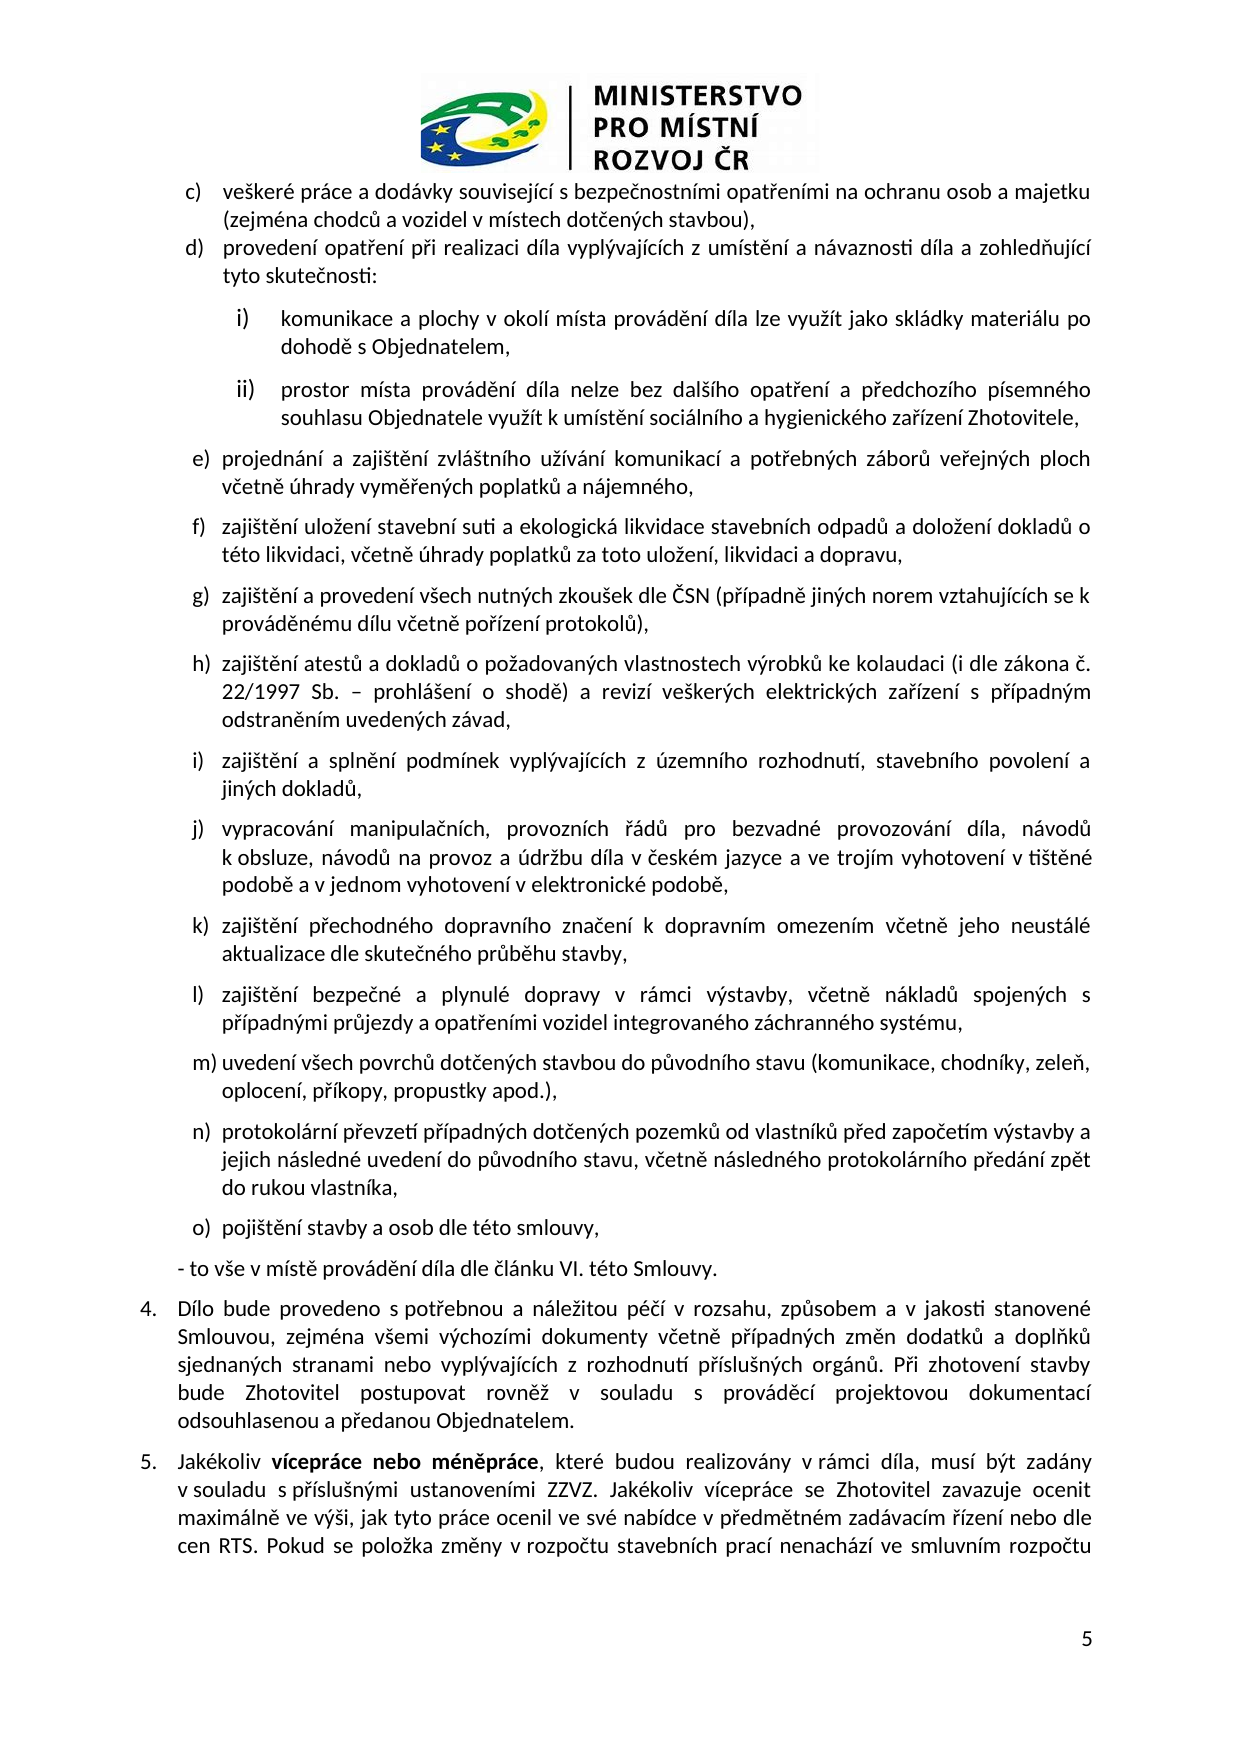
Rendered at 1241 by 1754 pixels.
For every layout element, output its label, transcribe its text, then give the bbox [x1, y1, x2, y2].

list veškeré práce a dodávky související s bezpečnostními opatřeními na ochranu osob a majetku (zejména chodců a vozidel v místech dotčených stavbou), [185, 177, 1092, 233]
list uvedení všech povrchů dotčených stavbou do původního stavu (komunikace, chodníky, zeleň, oplocení, příkopy, propustky apod.), [192, 1048, 1092, 1104]
list pojištění stavby a osob dle této smlouvy, [192, 1213, 1092, 1241]
list protokolární převzetí případných dotčených pozemků od vlastníků před započetím výstavby a jejich následné uvedení do původního stavu, včetně následného protokolárního předání zpět do rukou vlastníka, [192, 1117, 1092, 1201]
text - to vše v místě provádění díla dle článku VI. této Smlouvy. [177, 1254, 1092, 1282]
list vypracování manipulačních, provozních řádů pro bezvadné provozování díla, návodů k obsluze, návodů na provoz a údržbu díla v českém jazyce a ve trojím vyhotovení v tištěné podobě a v jednom vyhotovení v elektronické podobě, [192, 814, 1092, 899]
list projednání a zajištění zvláštního užívání komunikací a potřebných záborů veřejných ploch včetně úhrady vyměřených poplatků a nájemného, [192, 444, 1092, 500]
list zajištění a provedení všech nutných zkoušek dle ČSN (případně jiných norem vztahujících se k prováděnému dílu včetně pořízení protokolů), [192, 581, 1092, 637]
list zajištění přechodného dopravního značení k dopravním omezením včetně jeho neustálé aktualizace dle skutečného průběhu stavby, [192, 911, 1092, 967]
list zajištění a splnění podmínek vyplývajících z územního rozhodnutí, stavebního povolení a jiných dokladů, [192, 746, 1092, 802]
picture [420, 73, 820, 173]
list komunikace a plochy v okolí místa provádění díla lze využít jako skládky materiálu po dohodě s Objednatelem, [236, 302, 1092, 360]
list provedení opatření při realizaci díla vyplývajících z umístění a návaznosti díla a zohledňující tyto skutečnosti: [185, 233, 1092, 289]
list Dílo bude provedeno s potřebnou a náležitou péčí v rozsahu, způsobem a v jakosti stanovené Smlouvou, zejména všemi výchozími dokumenty včetně případných změn dodatků a doplňků sjednaných stranami nebo vyplývajících z rozhodnutí příslušných orgánů. Při zhotovení stavby bude Zhotovitel postupovat rovněž v souladu s prováděcí projektovou dokumentací odsouhlasenou a předanou Objednatelem. [140, 1294, 1092, 1434]
list zajištění bezpečné a plynulé dopravy v rámci výstavby, včetně nákladů spojených s případnými průjezdy a opatřeními vozidel integrovaného záchranného systému, [192, 980, 1092, 1036]
list zajištění uložení stavební suti a ekologická likvidace stavebních odpadů a doložení dokladů o této likvidaci, včetně úhrady poplatků za toto uložení, likvidaci a dopravu, [192, 512, 1092, 568]
list zajištění atestů a dokladů o požadovaných vlastnostech výrobků ke kolaudaci (i dle zákona č. 22/1997 Sb. – prohlášení o shodě) a revizí veškerých elektrických zařízení s případným odstraněním uvedených závad, [192, 649, 1092, 733]
list prostor místa provádění díla nelze bez dalšího opatření a předchozího písemného souhlasu Objednatele využít k umístění sociálního a hygienického zařízení Zhotovitele, [236, 373, 1092, 431]
